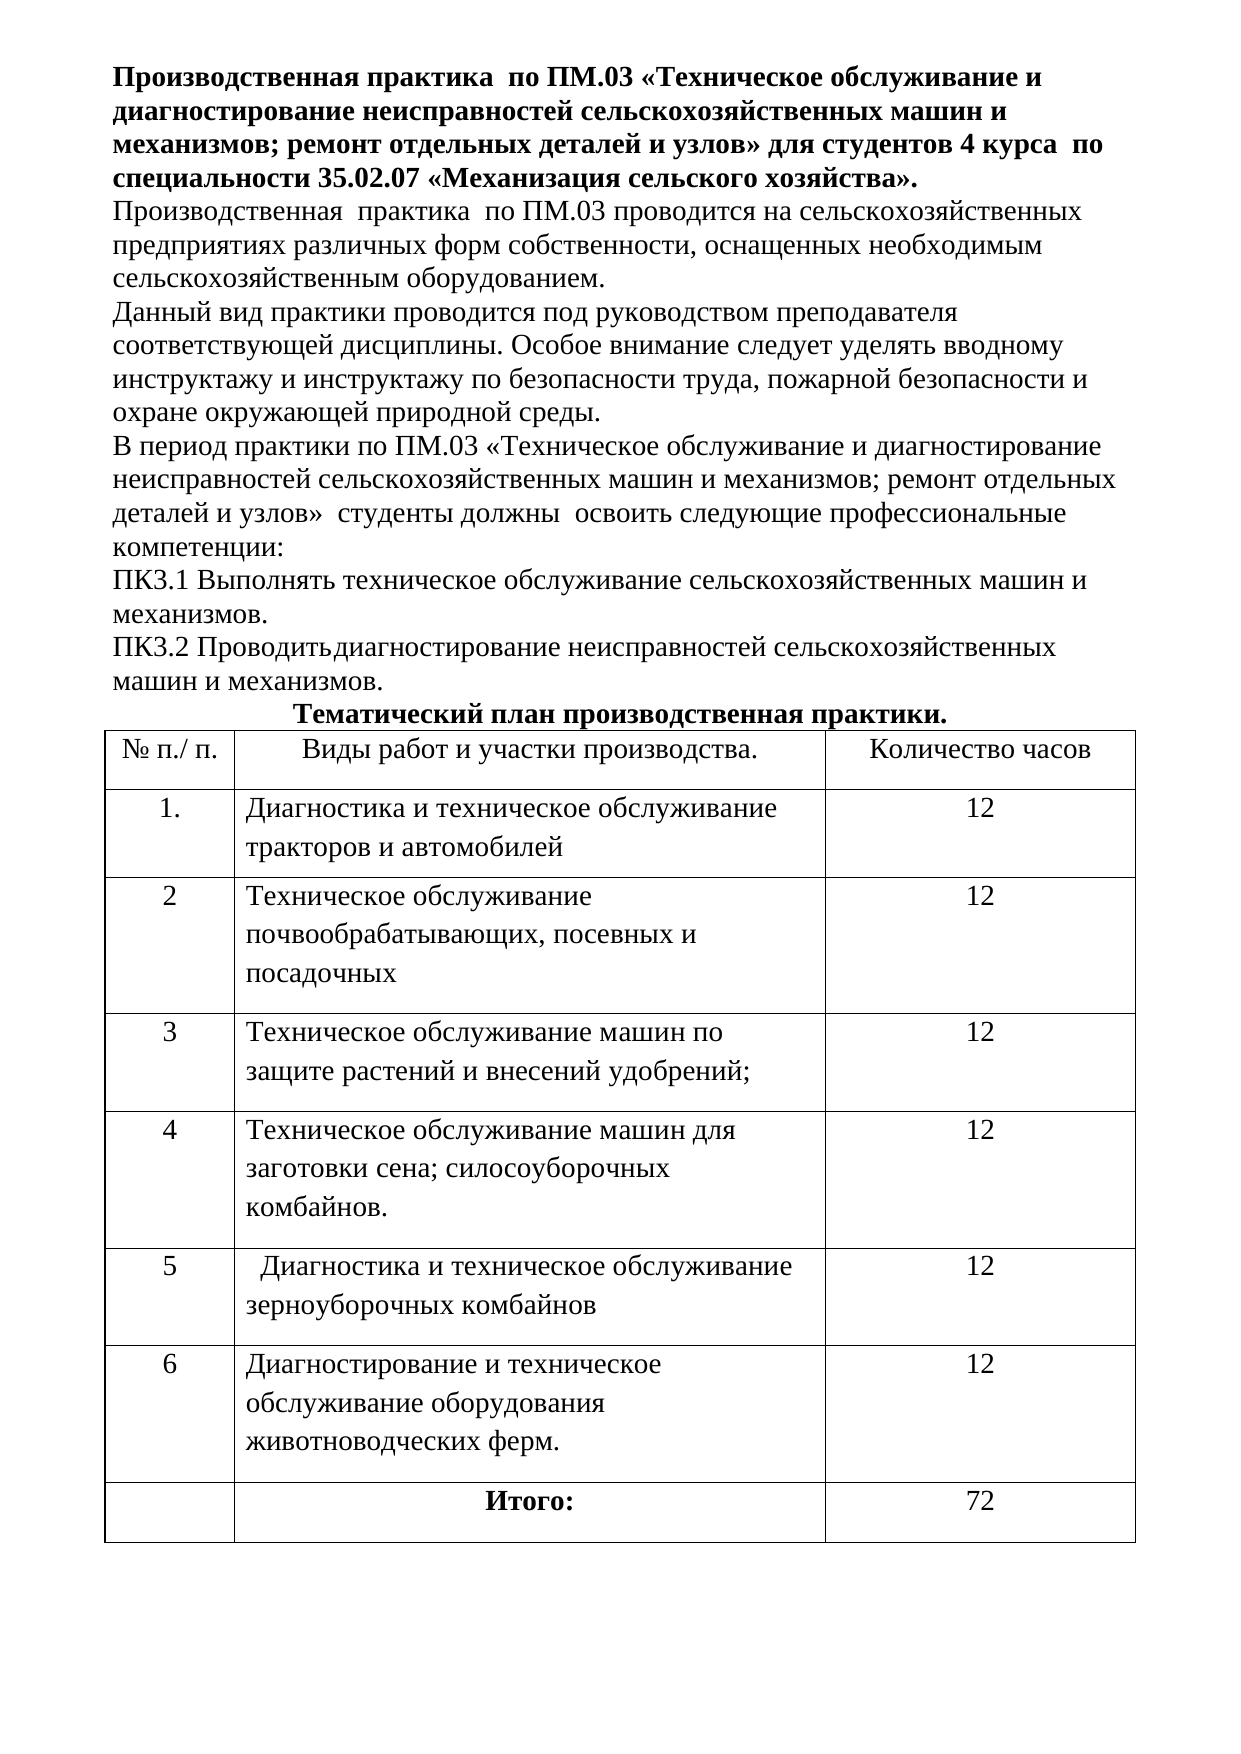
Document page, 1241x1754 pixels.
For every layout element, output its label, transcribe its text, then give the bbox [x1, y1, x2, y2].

text Тематический план производственная практики. [112, 696, 1128, 730]
table_cell Техническое обслуживание почвообрабатывающих, посевных и посадочных [235, 878, 825, 1013]
table_header № п./ п. [106, 731, 234, 789]
table_cell 72 [826, 1483, 1135, 1542]
table_cell 6 [106, 1346, 234, 1482]
table_cell Диагностика и техническое обслуживание тракторов и автомобилей [235, 790, 825, 877]
table_cell 12 [826, 790, 1135, 877]
table_cell Техническое обслуживание машин по защите растений и внесений удобрений; [235, 1014, 825, 1111]
text ПК3.1 Выполнять техническое обслуживание сельскохозяйственных машин и механизмов. [112, 562, 1128, 629]
table_cell 12 [826, 1014, 1135, 1111]
table_header Количество часов [826, 731, 1135, 789]
text Данный вид практики проводится под руководством преподавателя соответствующей дисциплины. Особое внимание следует уделять вводному инструктажу и инструктажу по безопасности труда, пожарной безопасности и охране окружающей природной среды. [112, 294, 1128, 428]
table_cell Диагностирование и техническое обслуживание оборудования животноводческих ферм. [235, 1346, 825, 1482]
table_cell 12 [826, 878, 1135, 1013]
table_cell 3 [106, 1014, 234, 1111]
table_cell 12 [826, 1346, 1135, 1482]
text Производственная практика по ПМ.03 проводится на сельскохозяйственных предприятиях различных форм собственности, оснащенных необходимым сельскохозяйственным оборудованием. [112, 193, 1128, 294]
table_cell 5 [106, 1249, 234, 1345]
table_cell [106, 1483, 234, 1542]
table_cell Итого: [235, 1483, 825, 1542]
table_cell 12 [826, 1249, 1135, 1345]
table_cell 2 [106, 878, 234, 1013]
table_cell Диагностика и техническое обслуживание зерноуборочных комбайнов [235, 1249, 825, 1345]
table_cell 4 [106, 1112, 234, 1247]
table_header Виды работ и участки производства. [235, 731, 825, 789]
table_cell 1. [106, 790, 234, 877]
text ПК3.2 Проводить диагностирование неисправностей сельскохозяйственных машин и механизмов. [112, 629, 1128, 696]
text Производственная практика по ПМ.03 «Техническое обслуживание и диагностирование неисправностей сельскохозяйственных машин и механизмов; ремонт отдельных деталей и узлов» для студентов 4 курса по специальности 35.02.07 «Механизация сельского хозяйства». [112, 59, 1128, 193]
table_cell 12 [826, 1112, 1135, 1247]
table_cell Техническое обслуживание машин для заготовки сена; силосоуборочных комбайнов. [235, 1112, 825, 1247]
text В период практики по ПМ.03 «Техническое обслуживание и диагностирование неисправностей сельскохозяйственных машин и механизмов; ремонт отдельных деталей и узлов» студенты должны освоить следующие профессиональные компетенции: [112, 428, 1128, 562]
